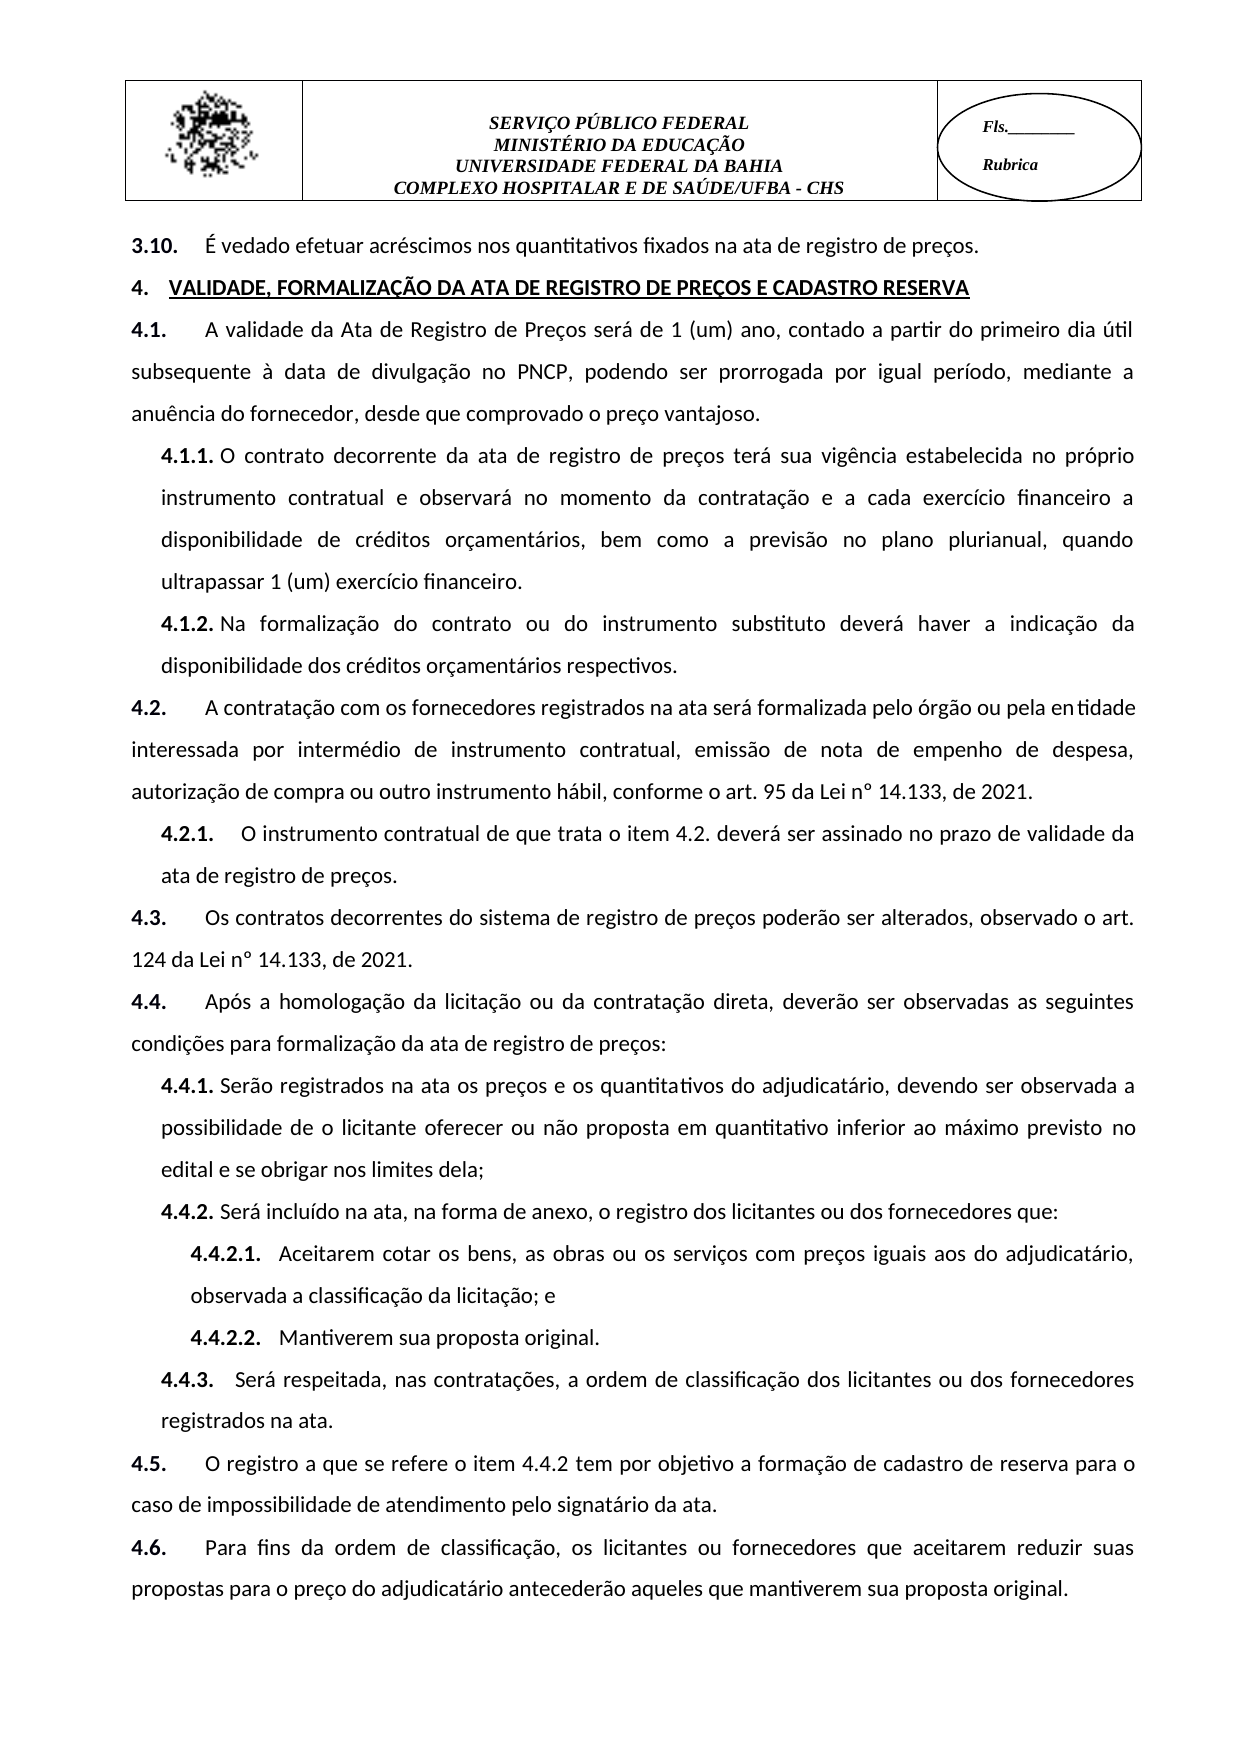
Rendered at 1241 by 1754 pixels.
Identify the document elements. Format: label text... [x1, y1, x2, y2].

list É vedado efetuar acréscimos nos quantitativos fixados na ata de registro de preços. [131, 231, 1136, 259]
list O contrato decorrente da ata de registro de preços terá sua vigência estabelecida no próprio instrumento contratual e observará no momento da contratação e a cada exercício financeiro a disponibilidade de créditos orçamentários, bem como a previsão no plano plurianual, quando ultrapassar 1 (um) exercício financeiro. [161, 441, 1136, 595]
list Após a homologação da licitação ou da contratação direta, deverão ser observadas as seguintes condições para formalização da ata de registro de preços: [131, 987, 1136, 1057]
list Será incluído na ata, na forma de anexo, o registro dos licitantes ou dos fornecedores que: [161, 1197, 1136, 1225]
list Mantiverem sua proposta original. [190, 1323, 1136, 1351]
list Os contratos decorrentes do sistema de registro de preços poderão ser alterados, observado o art. 124 da Lei nº 14.133, de 2021. [131, 903, 1136, 973]
list Na formalização do contrato ou do instrumento substituto deverá haver a indicação da disponibilidade dos créditos orçamentários respectivos. [161, 609, 1136, 679]
list VALIDADE, FORMALIZAÇÃO DA ATA DE REGISTRO DE PREÇOS E CADASTRO RESERVA [131, 273, 1136, 301]
list O instrumento contratual de que trata o item 4.2. deverá ser assinado no prazo de validade da ata de registro de preços. [161, 819, 1136, 889]
list A validade da Ata de Registro de Preços será de 1 (um) ano, contado a partir do primeiro dia útil subsequente à data de divulgação no PNCP, podendo ser prorrogada por igual período, mediante a anuência do fornecedor, desde que comprovado o preço vantajoso. [131, 315, 1136, 427]
list Aceitarem cotar os bens, as obras ou os serviços com preços iguais aos do adjudicatário, observada a classificação da licitação; e [190, 1239, 1136, 1309]
list Para fins da ordem de classificação, os licitantes ou fornecedores que aceitarem reduzir suas propostas para o preço do adjudicatário antecederão aqueles que mantiverem sua proposta original. [131, 1533, 1136, 1603]
list Serão registrados na ata os preços e os quantitativos do adjudicatário, devendo ser observada a possibilidade de o licitante oferecer ou não proposta em quantitativo inferior ao máximo previsto no edital e se obrigar nos limites dela; [161, 1071, 1136, 1183]
list O registro a que se refere o item 4.4.2 tem por objetivo a formação de cadastro de reserva para o caso de impossibilidade de atendimento pelo signatário da ata. [131, 1449, 1136, 1519]
list A contratação com os fornecedores registrados na ata será formalizada pelo órgão ou pela entidade interessada por intermédio de instrumento contratual, emissão de nota de empenho de despesa, autorização de compra ou outro instrumento hábil, conforme o art. 95 da Lei nº 14.133, de 2021. [131, 693, 1136, 805]
list Será respeitada, nas contratações, a ordem de classificação dos licitantes ou dos fornecedores registrados na ata. [161, 1365, 1136, 1435]
